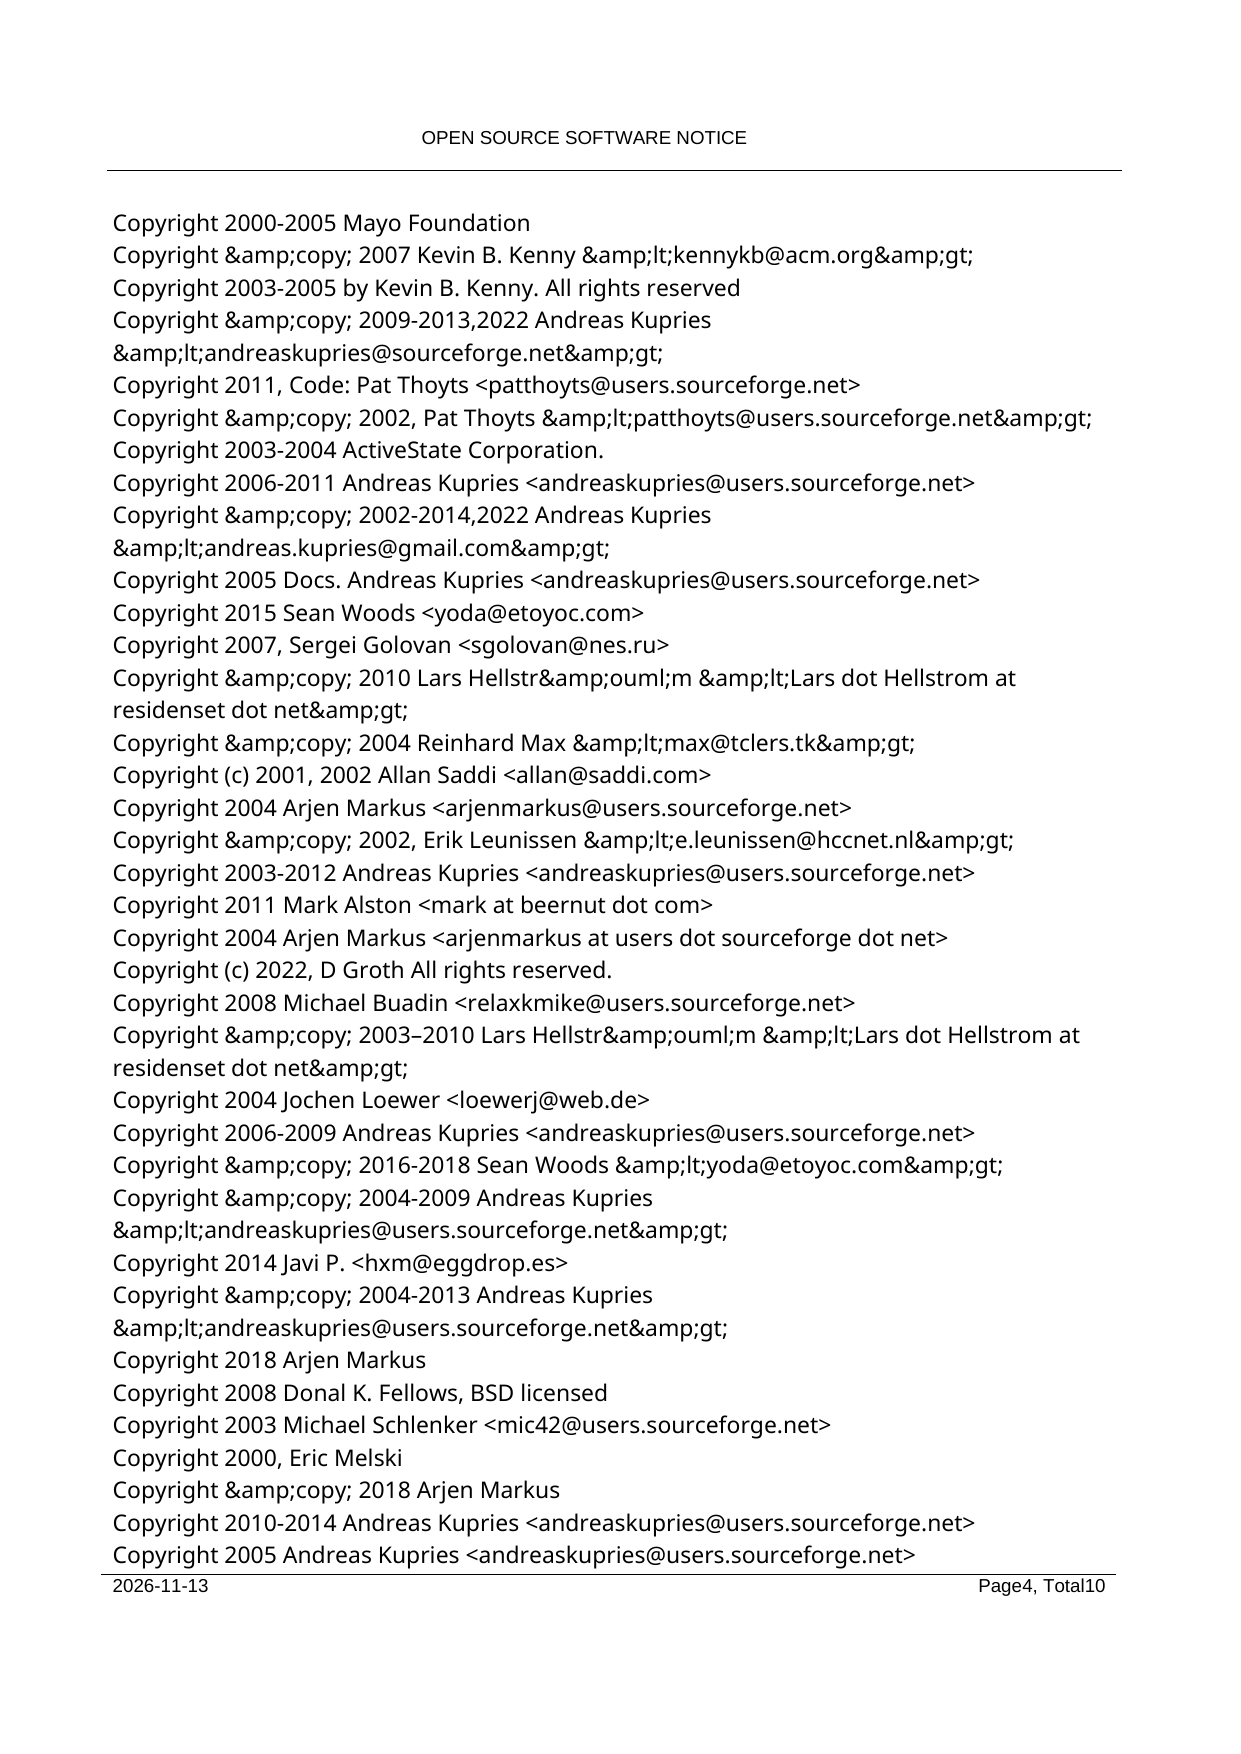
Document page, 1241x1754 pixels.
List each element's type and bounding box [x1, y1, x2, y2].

text [112, 206, 1128, 1571]
